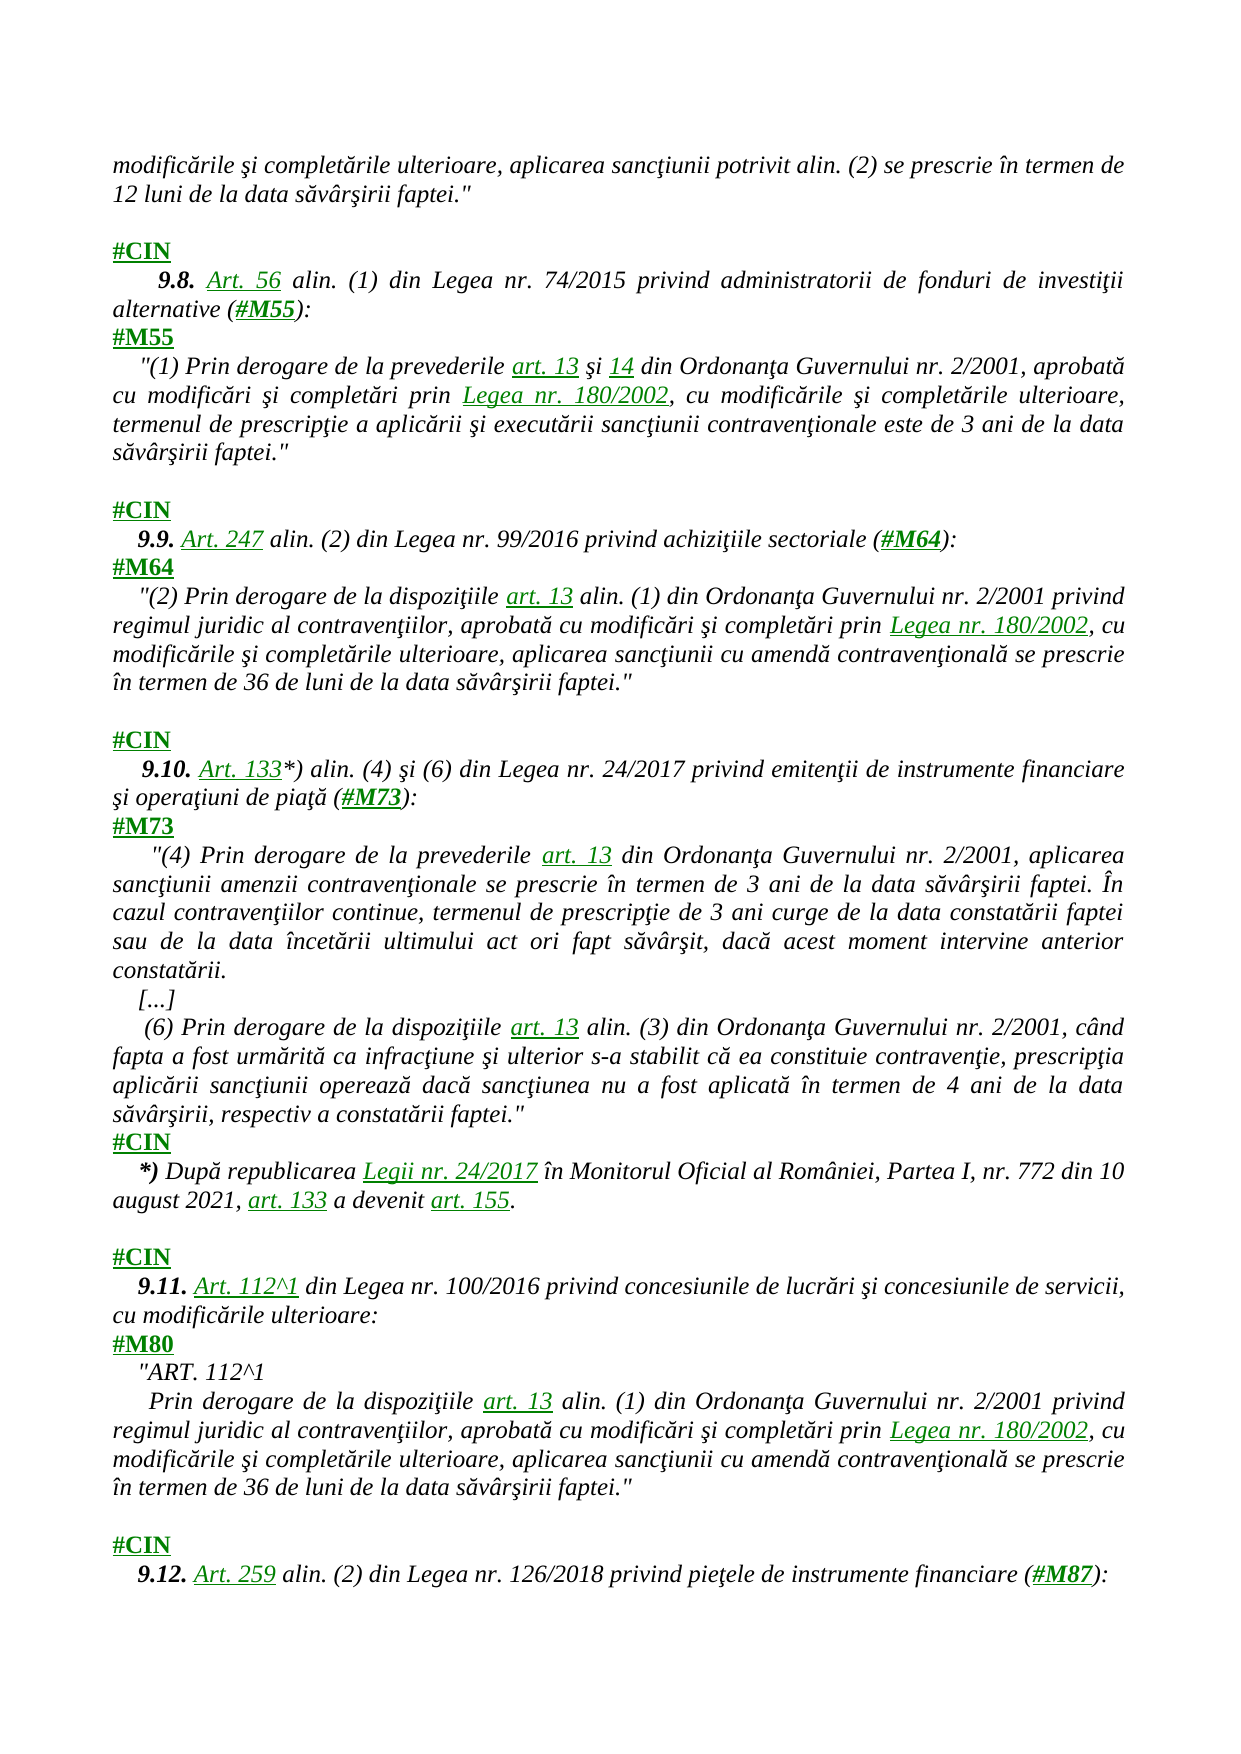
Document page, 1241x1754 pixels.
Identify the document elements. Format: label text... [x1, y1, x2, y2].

text "(4) Prin derogare de la prevederile art. 13 din Ordonanţa Guvernului nr. 2/2001, aplicarea sancţiunii amenzii contravenţionale se prescrie în termen de 3 ani de la data săvârşirii faptei. În cazul contravenţiilor continue, termenul de prescripţie de 3 ani curge de la data constatării faptei sau de la data încetării ultimului act ori fapt săvârşit, dacă acest moment intervine anterior constatării. [112, 840, 1128, 984]
text *) După republicarea Legii nr. 24/2017 în Monitorul Oficial al României, Partea I, nr. 772 din 10 august 2021, art. 133 a devenit art. 155. [112, 1156, 1128, 1214]
text "(2) Prin derogare de la dispoziţiile art. 13 alin. (1) din Ordonanţa Guvernului nr. 2/2001 privind regimul juridic al contravenţiilor, aprobată cu modificări şi completări prin Legea nr. 180/2002, cu modificările şi completările ulterioare, aplicarea sancţiunii cu amendă contravenţională se prescrie în termen de 36 de luni de la data săvârşirii faptei." [112, 581, 1128, 696]
text #M73 [112, 811, 1128, 840]
text [...] [112, 984, 1128, 1012]
text Prin derogare de la dispoziţiile art. 13 alin. (1) din Ordonanţa Guvernului nr. 2/2001 privind regimul juridic al contravenţiilor, aprobată cu modificări şi completări prin Legea nr. 180/2002, cu modificările şi completările ulterioare, aplicarea sancţiunii cu amendă contravenţională se prescrie în termen de 36 de luni de la data săvârşirii faptei." [112, 1386, 1128, 1501]
text "(1) Prin derogare de la prevederile art. 13 şi 14 din Ordonanţa Guvernului nr. 2/2001, aprobată cu modificări şi completări prin Legea nr. 180/2002, cu modificările şi completările ulterioare, termenul de prescripţie a aplicării şi executării sancţiunii contravenţionale este de 3 ani de la data săvârşirii faptei." [112, 351, 1128, 466]
text 9.11. Art. 112^1 din Legea nr. 100/2016 privind concesiunile de lucrări şi concesiunile de servicii, cu modificările ulterioare: [112, 1271, 1128, 1329]
text 9.9. Art. 247 alin. (2) din Legea nr. 99/2016 privind achiziţiile sectoriale (#M64): [112, 524, 1128, 552]
text 9.10. Art. 133*) alin. (4) şi (6) din Legea nr. 24/2017 privind emitenţii de instrumente financiare şi operaţiuni de piaţă (#M73): [112, 754, 1128, 811]
text "ART. 112^1 [112, 1357, 1128, 1386]
text (6) Prin derogare de la dispoziţiile art. 13 alin. (3) din Ordonanţa Guvernului nr. 2/2001, când fapta a fost urmărită ca infracţiune şi ulterior s-a stabilit că ea constituie contravenţie, prescripţia aplicării sancţiunii operează dacă sancţiunea nu a fost aplicată în termen de 4 ani de la data săvârşirii, respectiv a constatării faptei." [112, 1012, 1128, 1127]
text #CIN [112, 495, 1128, 524]
text #CIN [112, 1127, 1128, 1156]
text 9.8. Art. 56 alin. (1) din Legea nr. 74/2015 privind administratorii de fonduri de investiţii alternative (#M55): [112, 265, 1128, 322]
text 9.12. Art. 259 alin. (2) din Legea nr. 126/2018 privind pieţele de instrumente financiare (#M87): [112, 1559, 1128, 1587]
text #CIN [112, 725, 1128, 754]
text #CIN [112, 1530, 1128, 1559]
text #CIN [112, 1242, 1128, 1271]
text #M55 [112, 322, 1128, 351]
text #CIN [112, 236, 1128, 265]
text #M64 [112, 552, 1128, 581]
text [112, 150, 1128, 207]
text #M80 [112, 1329, 1128, 1357]
